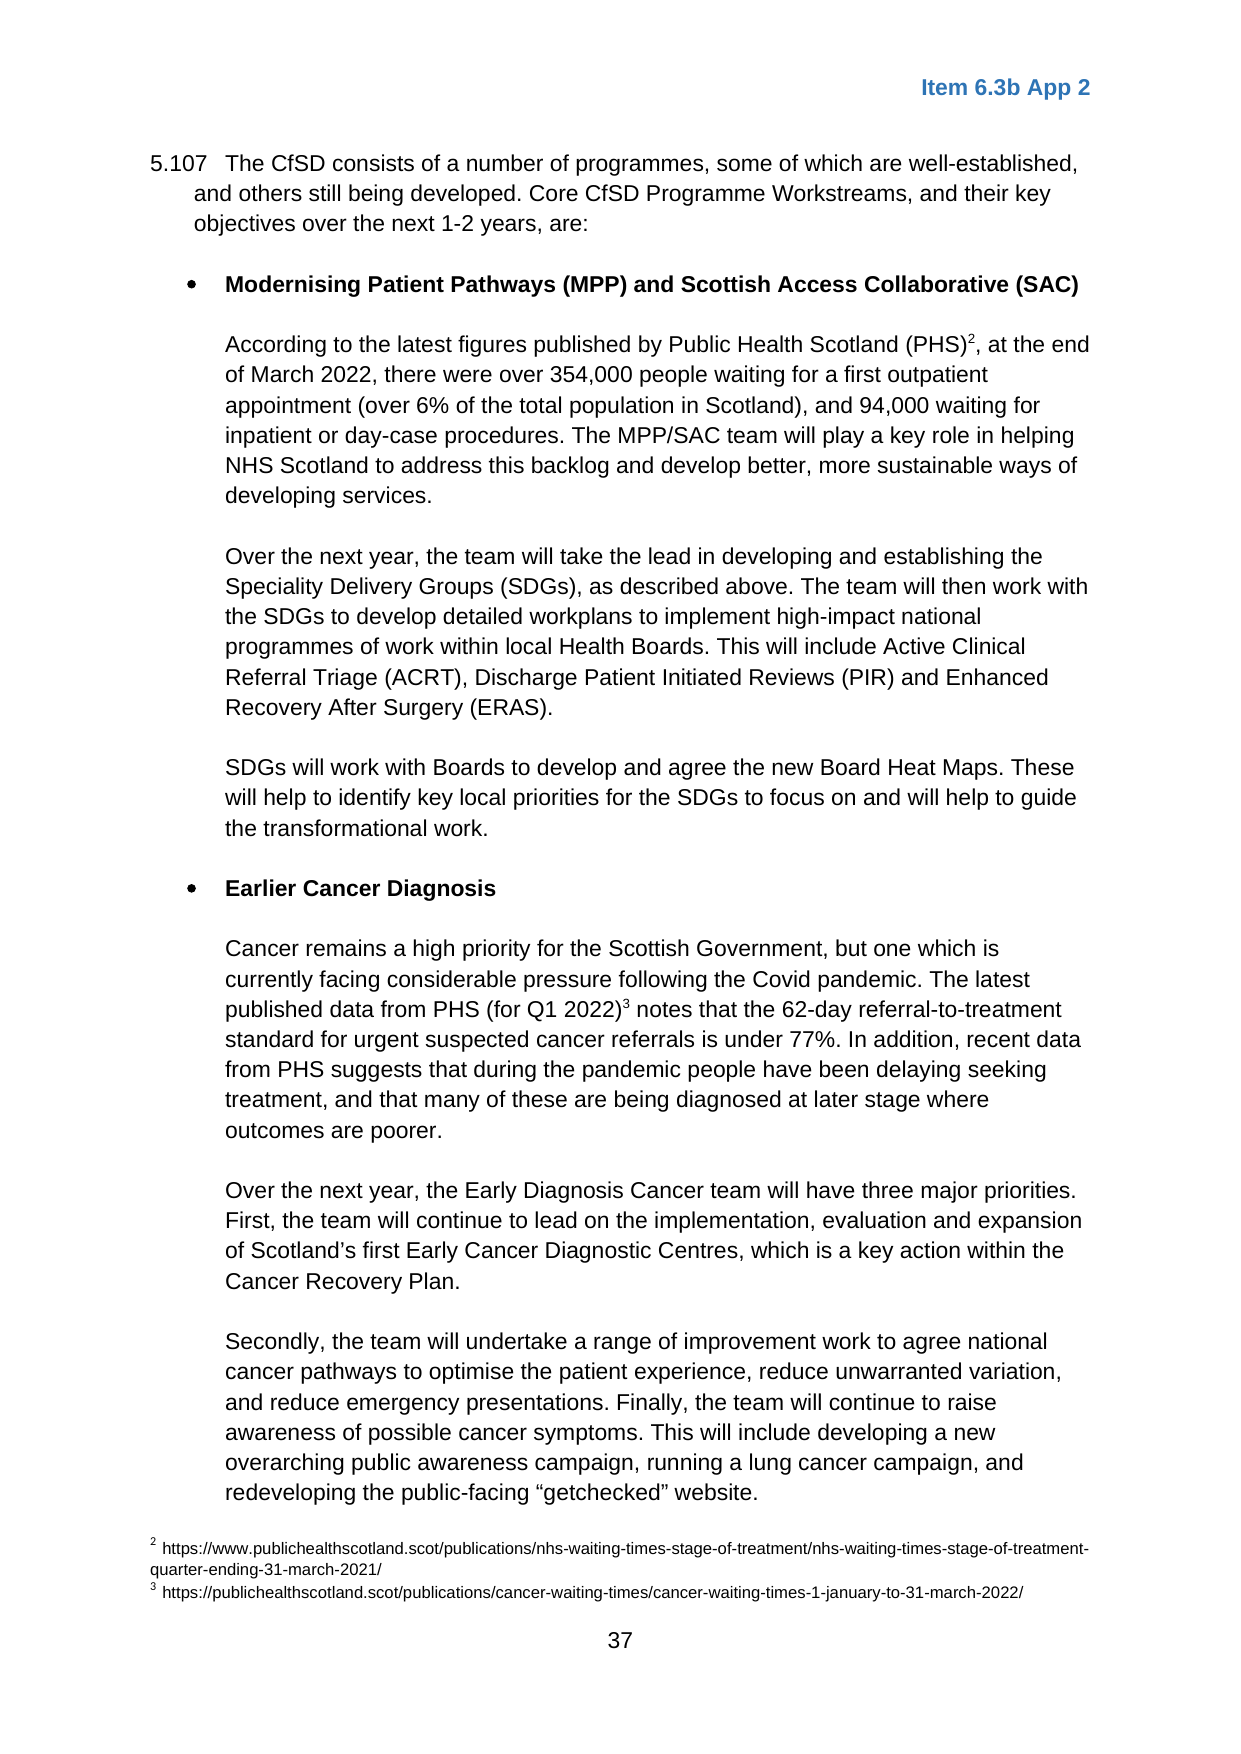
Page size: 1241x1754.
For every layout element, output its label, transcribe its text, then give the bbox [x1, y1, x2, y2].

text Cancer remains a high priority for the Scottish Government, but one which is currently facing considerable pressure following the Covid pandemic. The latest published data from PHS (for Q1 2022) notes that the 62-day referral-to-treatment standard for urgent suspected cancer referrals is under 77%. In addition, recent data from PHS suggests that during the pandemic people have been delaying seeking treatment, and that many of these are being diagnosed at later stage where outcomes are poorer. [225, 935, 1090, 1143]
text Over the next year, the team will take the lead in developing and establishing the Speciality Delivery Groups (SDGs), as described above. The team will then work with the SDGs to develop detailed workplans to implement high-impact national programmes of work within local Health Boards. This will include Active Clinical Referral Triage (ACRT), Discharge Patient Initiated Reviews (PIR) and Enhanced Recovery After Surgery (ERAS). [225, 543, 1090, 720]
text SDGs will work with Boards to develop and agree the new Board Heat Maps. These will help to identify key local priorities for the SDGs to focus on and will help to guide the transformational work. [225, 754, 1090, 841]
text Over the next year, the Early Diagnosis Cancer team will have three major priorities. First, the team will continue to lead on the implementation, evaluation and expansion of ’s first Early Cancer Diagnostic Centres, which is a key action within the Cancer Recovery Plan. [225, 1177, 1090, 1294]
list Modernising Patient Pathways (MPP) and Scottish Access Collaborative (SAC) [187, 271, 1090, 297]
text According to the latest figures published by Public Health Scotland (PHS), at the end of March 2022, there were over 354,000 people waiting for a first outpatient appointment (over 6% of the total population in Scotland), and 94,000 waiting for inpatient or day-case procedures. The MPP/SAC team will play a key role in helping NHS Scotland to address this backlog and develop better, more sustainable ways of developing services. [225, 331, 1090, 509]
list The CfSD consists of a number of programmes, some of which are well-established, and others still being developed. Core CfSD Programme Workstreams, and their key objectives over the next 1-2 years, are: [150, 150, 1090, 237]
text Secondly, the team will undertake a range of improvement work to agree national cancer pathways to optimise the patient experience, reduce unwarranted variation, and reduce emergency presentations. Finally, the team will continue to raise awareness of possible cancer symptoms. This will include developing a new overarching public awareness campaign, running a lung cancer campaign, and redeveloping the public-facing “getchecked” website. [225, 1328, 1090, 1506]
list Earlier Cancer Diagnosis [187, 875, 1090, 901]
